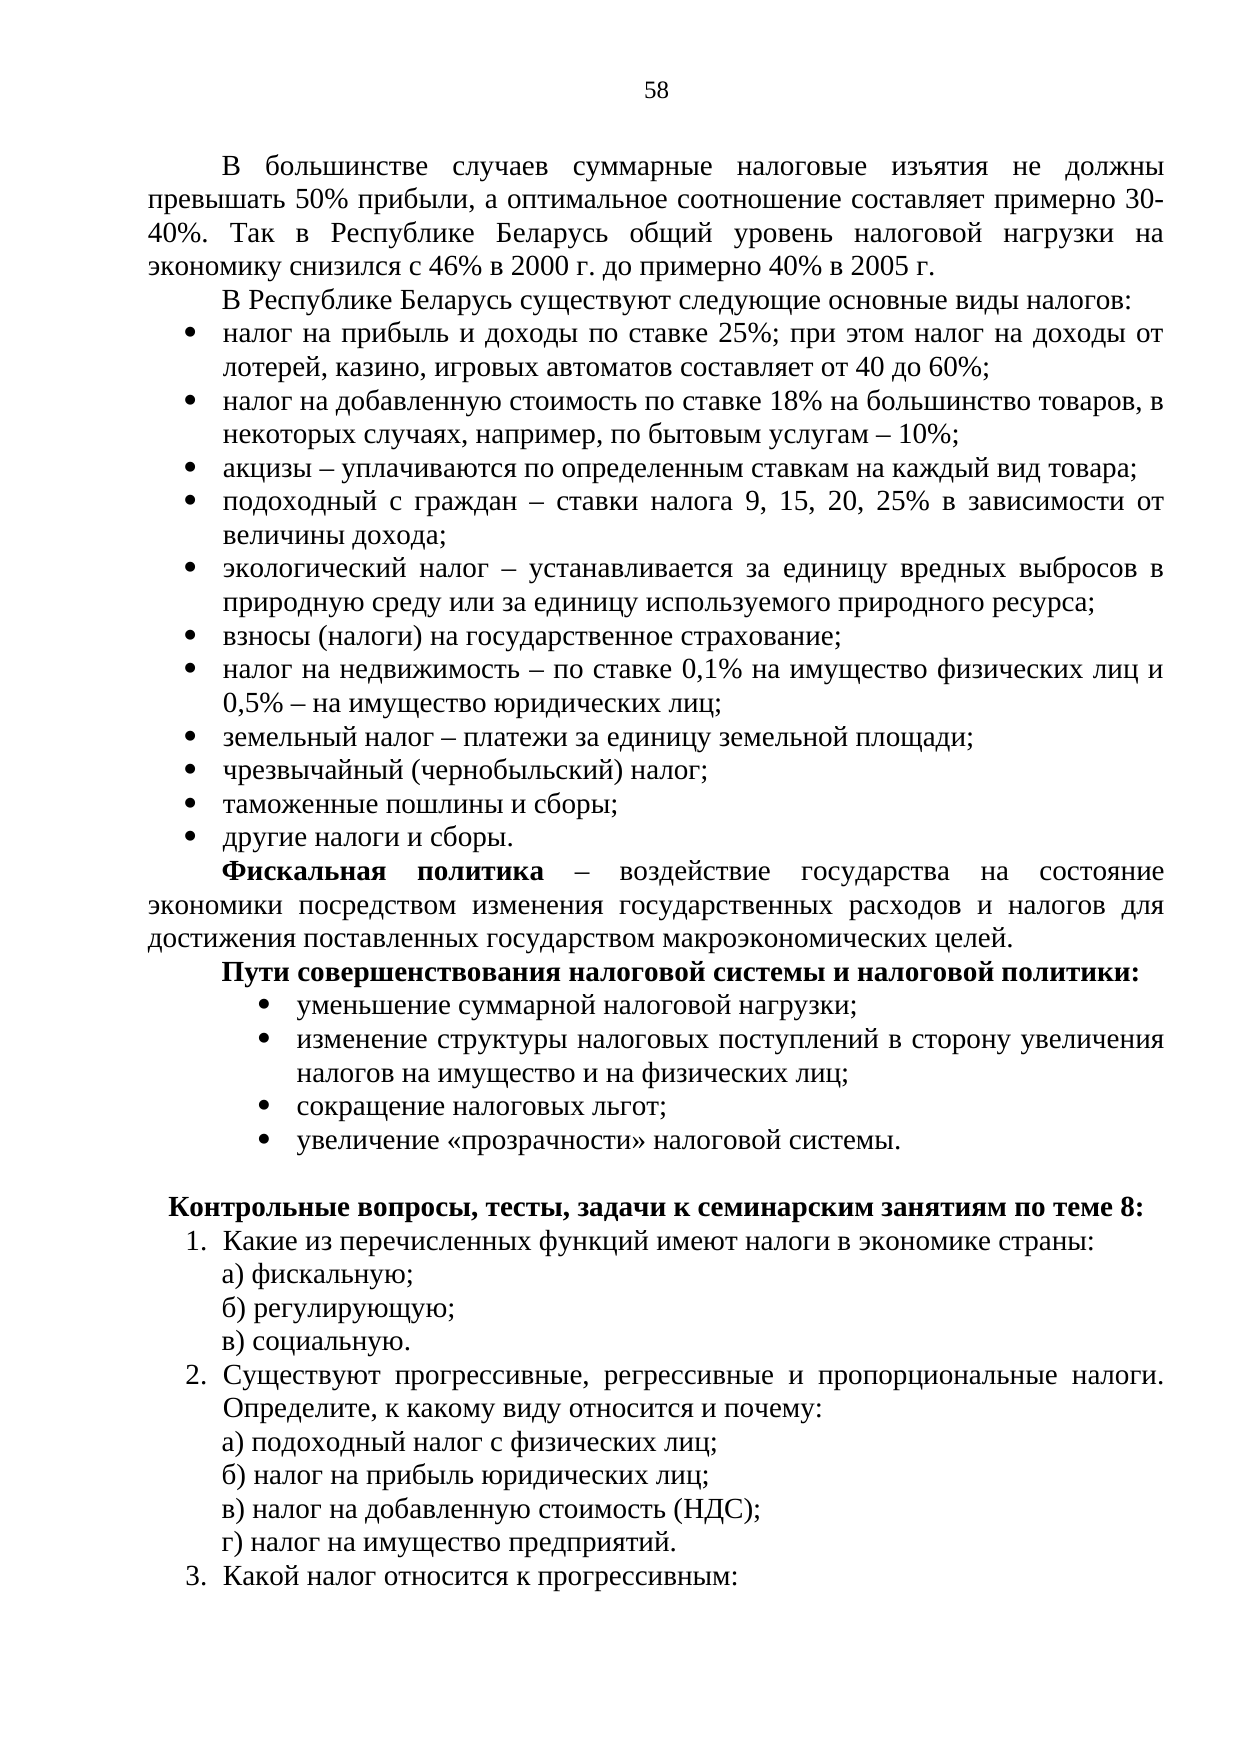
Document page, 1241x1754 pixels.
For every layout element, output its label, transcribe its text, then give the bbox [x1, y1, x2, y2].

text в) налог на добавленную стоимость (НДС); [221, 1491, 1165, 1524]
list сокращение налоговых льгот; [259, 1088, 1165, 1122]
text г) налог на имущество предприятий. [221, 1524, 1165, 1558]
list увеличение «прозрачности» налоговой системы. [259, 1122, 1165, 1156]
list Существуют прогрессивные, регрессивные и пропорциональные налоги. Определите, к какому виду относится и почему: [185, 1357, 1165, 1424]
list Какой налог относится к прогрессивным: [185, 1558, 1165, 1592]
text в) социальную. [221, 1323, 1165, 1357]
list таможенные пошлины и сборы; [185, 786, 1165, 819]
list земельный налог – платежи за единицу земельной площади; [185, 719, 1165, 752]
list акцизы – уплачиваются по определенным ставкам на каждый вид товара; [185, 450, 1165, 483]
text а) подоходный налог с физических лиц; [221, 1424, 1165, 1457]
text Контрольные вопросы, тесты, задачи к семинарским занятиям по теме 8: [148, 1189, 1165, 1223]
text В большинстве случаев суммарные налоговые изъятия не должны превышать 50% прибыли, а оптимальное соотношение составляет примерно 30-40%. Так в Республике Беларусь общий уровень налоговой нагрузки на экономику снизился с 46% в . до примерно 40% в . [148, 148, 1165, 282]
list уменьшение суммарной налоговой нагрузки; [259, 987, 1165, 1021]
list налог на прибыль и доходы по ставке 25%; при этом налог на доходы от лотерей, казино, игровых автоматов составляет от 40 до 60%; [185, 315, 1165, 383]
text В Республике Беларусь существуют следующие основные виды налогов: [148, 282, 1165, 315]
list взносы (налоги) на государственное страхование; [185, 618, 1165, 651]
list налог на добавленную стоимость по ставке 18% на большинство товаров, в некоторых случаях, например, по бытовым услугам – 10%; [185, 383, 1165, 450]
list Какие из перечисленных функций имеют налоги в экономике страны: [185, 1223, 1165, 1256]
list изменение структуры налоговых поступлений в сторону увеличения налогов на имущество и на физических лиц; [259, 1021, 1165, 1088]
text Фискальная политика – воздействие государства на состояние экономики посредством изменения государственных расходов и налогов для достижения поставленных государством макроэкономических целей. [148, 853, 1165, 954]
list налог на недвижимость – по ставке 0,1% на имущество физических лиц и 0,5% – на имущество юридических лиц; [185, 651, 1165, 719]
text а) фискальную; [221, 1256, 1165, 1290]
list другие налоги и сборы. [185, 819, 1165, 853]
list экологический налог – устанавливается за единицу вредных выбросов в природную среду или за единицу используемого природного ресурса; [185, 551, 1165, 618]
list чрезвычайный (чернобыльский) налог; [185, 752, 1165, 786]
text Пути совершенствования налоговой системы и налоговой политики: [148, 954, 1165, 987]
list подоходный с граждан – ставки налога 9, 15, 20, 25% в зависимости от величины дохода; [185, 483, 1165, 551]
text б) регулирующую; [221, 1290, 1165, 1323]
text б) налог на прибыль юридических лиц; [221, 1457, 1165, 1491]
